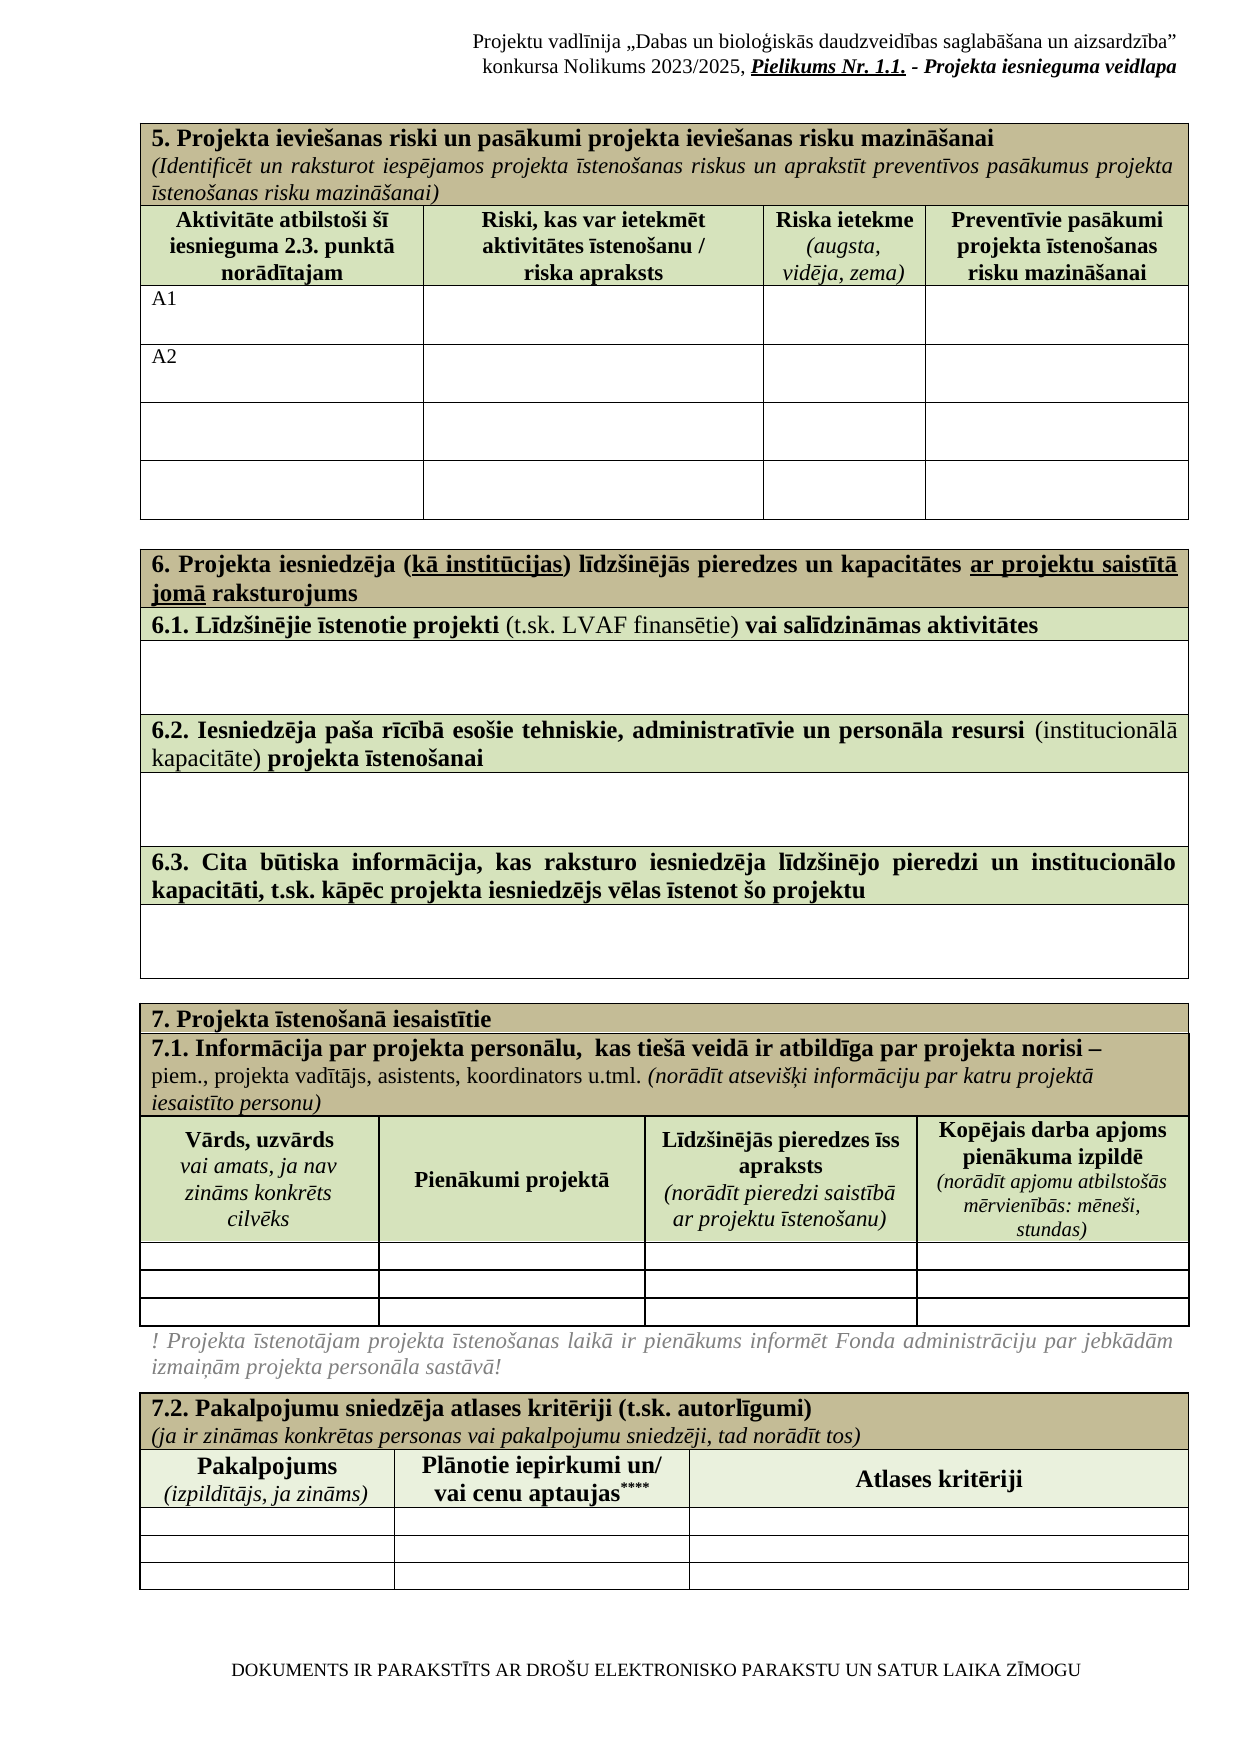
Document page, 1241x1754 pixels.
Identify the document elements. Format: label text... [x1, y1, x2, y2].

table_cell Preventīvie pasākumi projekta īstenošanas risku mazināšanai [926, 206, 1188, 285]
table_cell [764, 345, 925, 402]
table_cell Līdzšinējās pieredzes īss apraksts (norādīt pieredzi saistībā ar projektu īstenošanu) [646, 1117, 916, 1241]
table_cell [918, 1243, 1188, 1269]
table_header 6. Projekta iesniedzēja (kā institūcijas) līdzšinējās pieredzes un kapacitātes ar projektu saistītā jomā raksturojums [141, 550, 1188, 607]
table_cell [380, 1243, 644, 1269]
table_cell Riski, kas var ietekmēt aktivitātes īstenošanu / riska apraksts [424, 206, 763, 285]
table_cell [141, 1563, 394, 1589]
table_cell 7.2. Pakalpojumu sniedzēja atlases kritēriji (t.sk. autorlīgumi) (ja ir zināmas konkrētas personas vai pakalpojumu sniedzēji, tad norādīt tos) [141, 1394, 1188, 1449]
table_cell [395, 1563, 689, 1589]
table_cell [380, 1271, 644, 1297]
table_cell ! Projekta īstenotājam projekta īstenošanas laikā ir pienākums informēt Fonda administrāciju par jebkādām izmaiņām projekta personāla sastāvā! [140, 1327, 1189, 1392]
table_cell [395, 1536, 689, 1562]
table_cell Pakalpojums (izpildītājs, ja zināms) [141, 1450, 394, 1507]
table_cell A1 [141, 286, 423, 343]
table_cell Atlases kritēriji [690, 1450, 1188, 1507]
table_cell [918, 1271, 1188, 1297]
table_cell [764, 286, 925, 343]
table_cell [141, 1299, 378, 1325]
table_cell [646, 1243, 916, 1269]
table_cell Kopējais darba apjoms pienākuma izpildē (norādīt apjomu atbilstošās mērvienībās: mēneši, stundas) [918, 1117, 1188, 1241]
table_cell [141, 1243, 378, 1269]
table_cell [141, 905, 1188, 978]
table_cell [764, 461, 925, 519]
table_cell [141, 1508, 394, 1534]
table_cell [926, 403, 1188, 460]
table_cell [646, 1271, 916, 1297]
table_header 7. Projekta īstenošanā iesaistītie [141, 1004, 1188, 1032]
table_cell 6.2. Iesniedzēja paša rīcībā esošie tehniskie, administratīvie un personāla resursi (institucionālā kapacitāte) projekta īstenošanai [141, 715, 1188, 772]
table_cell [141, 773, 1188, 846]
table_cell [424, 403, 763, 460]
table_cell 6.1. Līdzšinējie īstenotie projekti (t.sk. LVAF finansētie) vai salīdzināmas aktivitātes [141, 608, 1188, 640]
table_cell Aktivitāte atbilstoši šī iesnieguma 2.3. punktā norādītajam [141, 206, 423, 285]
table_cell [926, 286, 1188, 343]
table_cell A2 [141, 345, 423, 402]
table_cell [141, 1536, 394, 1562]
table_cell [926, 345, 1188, 402]
table_cell [424, 286, 763, 343]
table_cell [141, 1271, 378, 1297]
table_cell [918, 1299, 1188, 1325]
table_cell [141, 461, 423, 519]
table_header 5. Projekta ieviešanas riski un pasākumi projekta ieviešanas risku mazināšanai (Identificēt un raksturot iespējamos projekta īstenošanas riskus un aprakstīt preventīvos pasākumus projekta īstenošanas risku mazināšanai) [141, 124, 1188, 205]
table_cell [395, 1508, 689, 1534]
table_cell Vārds, uzvārds vai amats, ja nav zināms konkrēts cilvēks [141, 1117, 378, 1241]
table_cell [424, 345, 763, 402]
table_cell [926, 461, 1188, 519]
table_cell [690, 1563, 1188, 1589]
table_cell [141, 641, 1188, 714]
table_cell [141, 403, 423, 460]
table_cell [764, 403, 925, 460]
table_cell [690, 1508, 1188, 1534]
table_cell [424, 461, 763, 519]
table_cell Plānotie iepirkumi un/ vai cenu aptaujas**** [395, 1450, 689, 1507]
table_cell 7.1. Informācija par projekta personālu, kas tiešā veidā ir atbildīga par projekta norisi – piem., projekta vadītājs, asistents, koordinators u.tml. (norādīt atsevišķi informāciju par katru projektā iesaistīto personu) [141, 1034, 1188, 1115]
table_cell Riska ietekme (augsta, vidēja, zema) [764, 206, 925, 285]
table_cell [380, 1299, 644, 1325]
table_cell 6.3. Cita būtiska informācija, kas raksturo iesniedzēja līdzšinējo pieredzi un institucionālo kapacitāti, t.sk. kāpēc projekta iesniedzējs vēlas īstenot šo projektu [141, 847, 1188, 904]
table_cell Pienākumi projektā [380, 1117, 644, 1241]
table_cell [646, 1299, 916, 1325]
table_cell [690, 1536, 1188, 1562]
